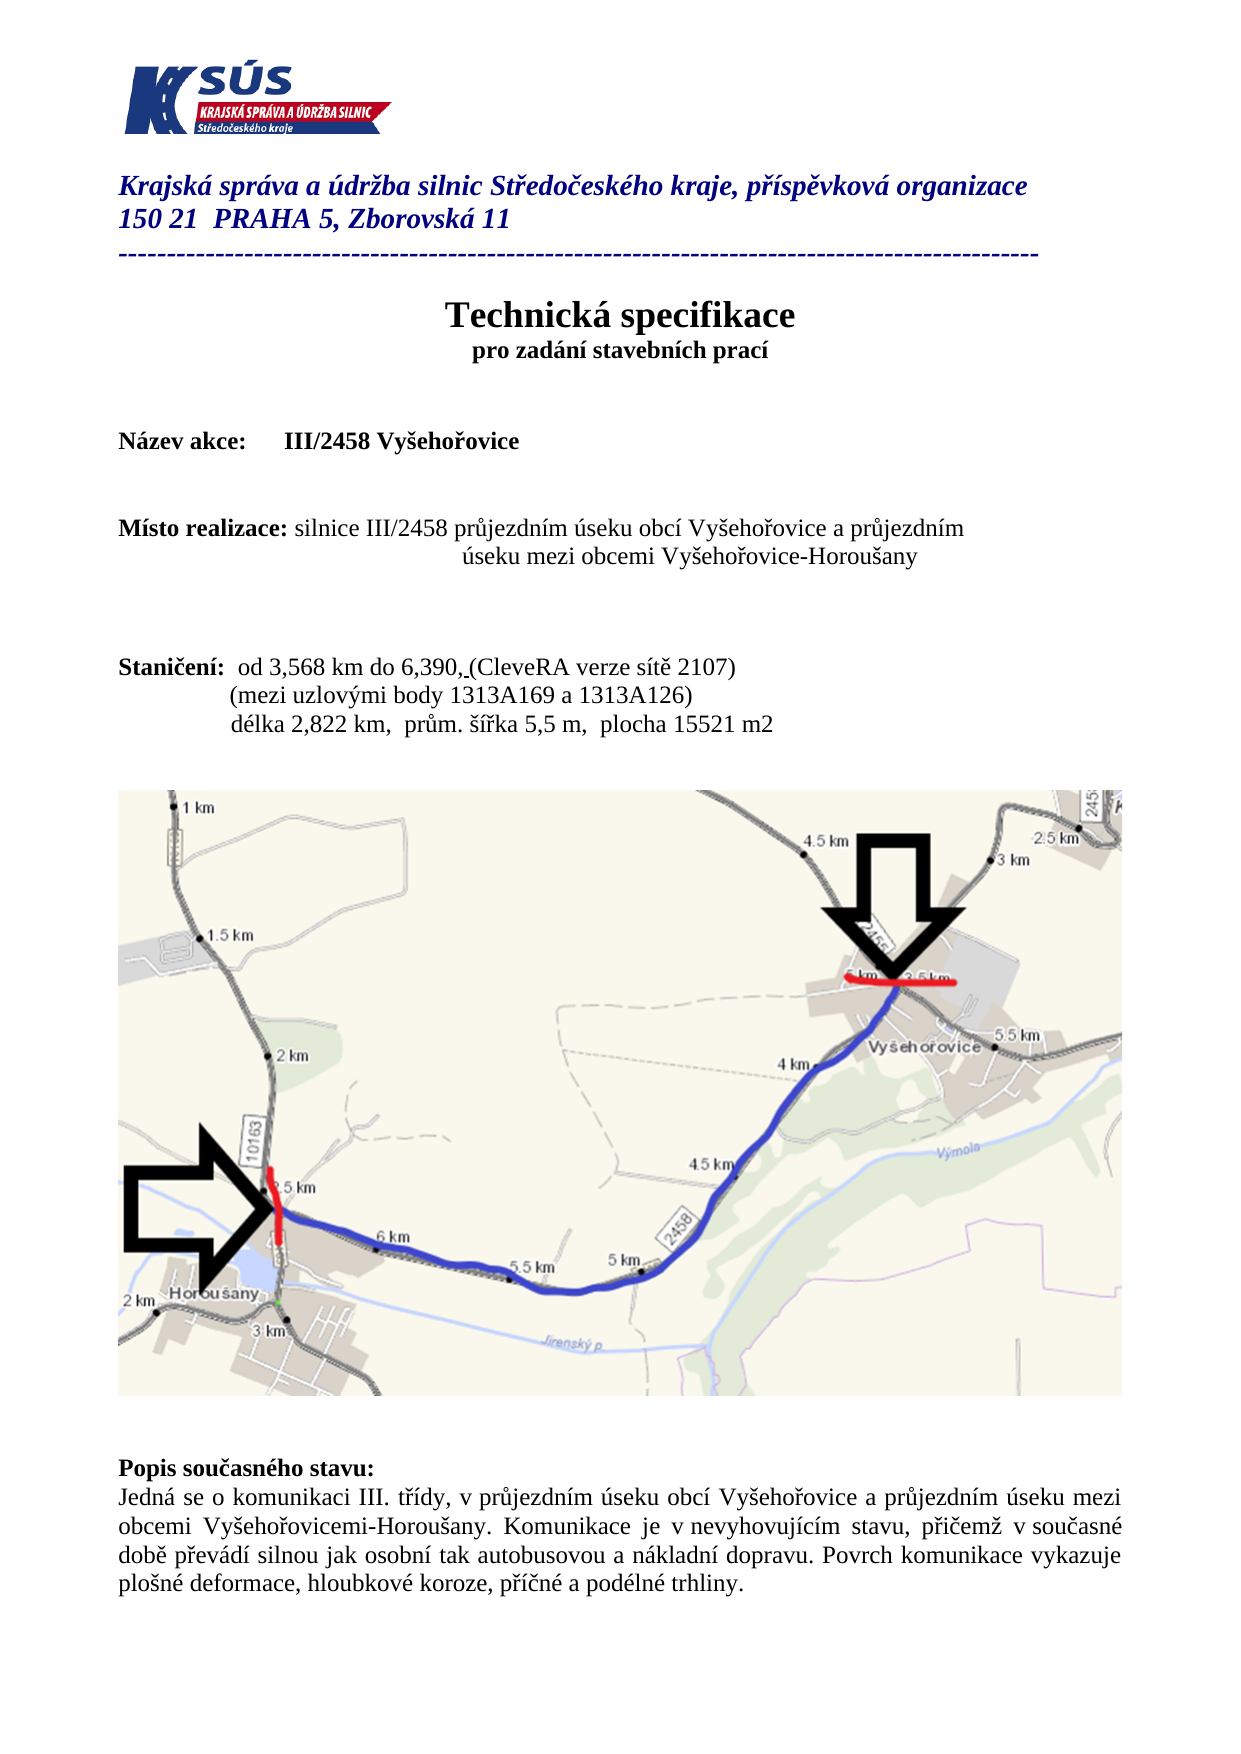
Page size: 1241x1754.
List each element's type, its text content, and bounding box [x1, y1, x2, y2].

text Název akce: III/2458 Vyšehořovice [118, 426, 1122, 455]
text úseku mezi obcemi Vyšehořovice-Horoušany [118, 541, 1122, 570]
text Popis současného stavu: [118, 1453, 1122, 1482]
picture [118, 790, 1123, 1396]
text Jedná se o komunikaci III. třídy, v průjezdním úseku obcí Vyšehořovice a průjezdním úseku mezi obcemi Vyšehořovicemi-Horoušany. Komunikace je v nevyhovujícím stavu, přičemž v současné době převádí silnou jak osobní tak autobusovou a nákladní dopravu. Povrch komunikace vykazuje plošné deformace, hloubkové koroze, příčné a podélné trhliny. [118, 1482, 1122, 1597]
text (mezi uzlovými body 1313A169 a 1313A126) [192, 681, 1122, 709]
picture [118, 59, 392, 134]
text Staničení: od 3,568 km do 6,390, (CleveRA verze sítě 2107) [118, 652, 1122, 681]
text délka 2,822 km, prům. šířka 5,5 m, plocha 15521 m2 [118, 709, 1122, 738]
text Místo realizace: silnice III/2458 průjezdním úseku obcí Vyšehořovice a průjezdním [118, 513, 1122, 541]
text pro zadání stavebních prací [118, 335, 1122, 364]
text Technická specifikace [118, 292, 1122, 335]
